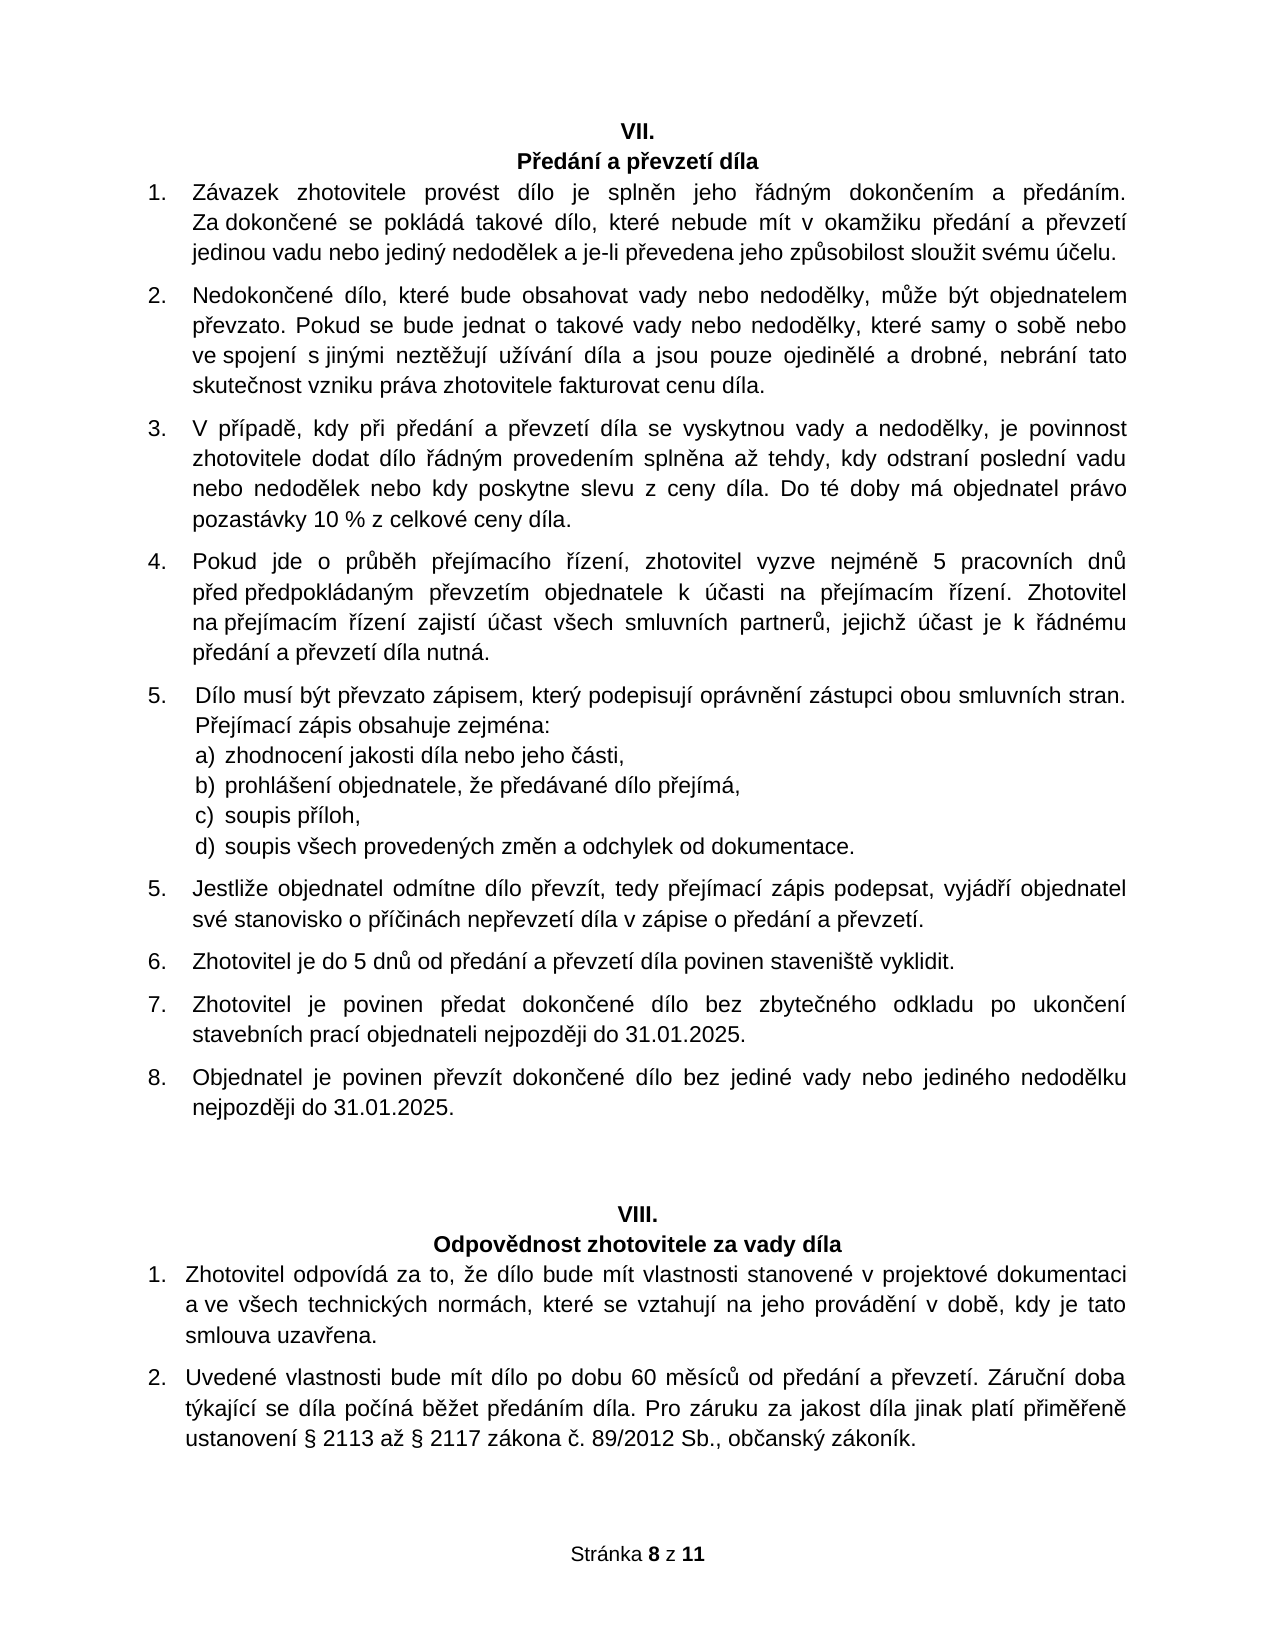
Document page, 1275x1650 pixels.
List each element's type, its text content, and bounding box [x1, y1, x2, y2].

text a) zhodnocení jakosti díla nebo jeho části, [195, 742, 1127, 768]
list V případě, kdy při předání a převzetí díla se vyskytnou vady a nedodělky, je povinnost zhotovitele dodat dílo řádným provedením splněna až tehdy, kdy odstraní poslední vadu nebo nedodělek nebo kdy poskytne slevu z ceny díla. Do té doby má objednatel právo pozastávky 10 % z celkové ceny díla. [148, 415, 1127, 532]
list Závazek zhotovitele provést dílo je splněn jeho řádným dokončením a předáním. Za dokončené se pokládá takové dílo, které nebude mít v okamžiku předání a převzetí jedinou vadu nebo jediný nedodělek a je-li převedena jeho způsobilost sloužit svému účelu. [148, 178, 1127, 265]
text 5. Dílo musí být převzato zápisem, který podepisují oprávnění zástupci obou smluvních stran. Přejímací zápis obsahuje zejména: [148, 682, 1127, 738]
list Pokud jde o průběh přejímacího řízení, zhotovitel vyzve nejméně 5 pracovních dnů před předpokládaným převzetím objednatele k účasti na přejímacím řízení. Zhotovitel na přejímacím řízení zajistí účast všech smluvních partnerů, jejichž účast je k řádnému předání a převzetí díla nutná. [148, 548, 1127, 665]
text VIII. Odpovědnost zhotovitele za vady díla [148, 1201, 1127, 1257]
list Zhotovitel odpovídá za to, že dílo bude mít vlastnosti stanovené v projektové dokumentaci a ve všech technických normách, které se vztahují na jeho provádění v době, kdy je tato smlouva uzavřena. [148, 1261, 1127, 1348]
list Nedokončené dílo, které bude obsahovat vady nebo nedodělky, může být objednatelem převzato. Pokud se bude jednat o takové vady nebo nedodělky, které samy o sobě nebo ve spojení s jinými neztěžují užívání díla a jsou pouze ojedinělé a drobné, nebrání tato skutečnost vzniku práva zhotovitele fakturovat cenu díla. [148, 282, 1127, 399]
list Objednatel je povinen převzít dokončené dílo bez jediné vady nebo jediného nedodělku nejpozději do 31.01.2025. [148, 1064, 1127, 1121]
list Zhotovitel je do 5 dnů od předání a převzetí díla povinen staveniště vyklidit. [148, 948, 1127, 975]
text b) prohlášení objednatele, že předávané dílo přejímá, [195, 772, 1127, 799]
text d) soupis všech provedených změn a odchylek od dokumentace. [195, 833, 1127, 859]
text c) soupis příloh, [195, 802, 1127, 829]
list Zhotovitel je povinen předat dokončené dílo bez zbytečného odkladu po ukončení stavebních prací objednateli nejpozději do 31.01.2025. [148, 991, 1127, 1048]
list Jestliže objednatel odmítne dílo převzít, tedy přejímací zápis podepsat, vyjádří objednatel své stanovisko o příčinách nepřevzetí díla v zápise o předání a převzetí. [148, 875, 1127, 932]
text VII. Předání a převzetí díla [148, 118, 1127, 175]
list Uvedené vlastnosti bude mít dílo po dobu 60 měsíců od předání a převzetí. Záruční doba týkající se díla počíná běžet předáním díla. Pro záruku za jakost díla jinak platí přiměřeně ustanovení § 2113 až § 2117 zákona č. 89/2012 Sb., občanský zákoník. [148, 1364, 1127, 1451]
